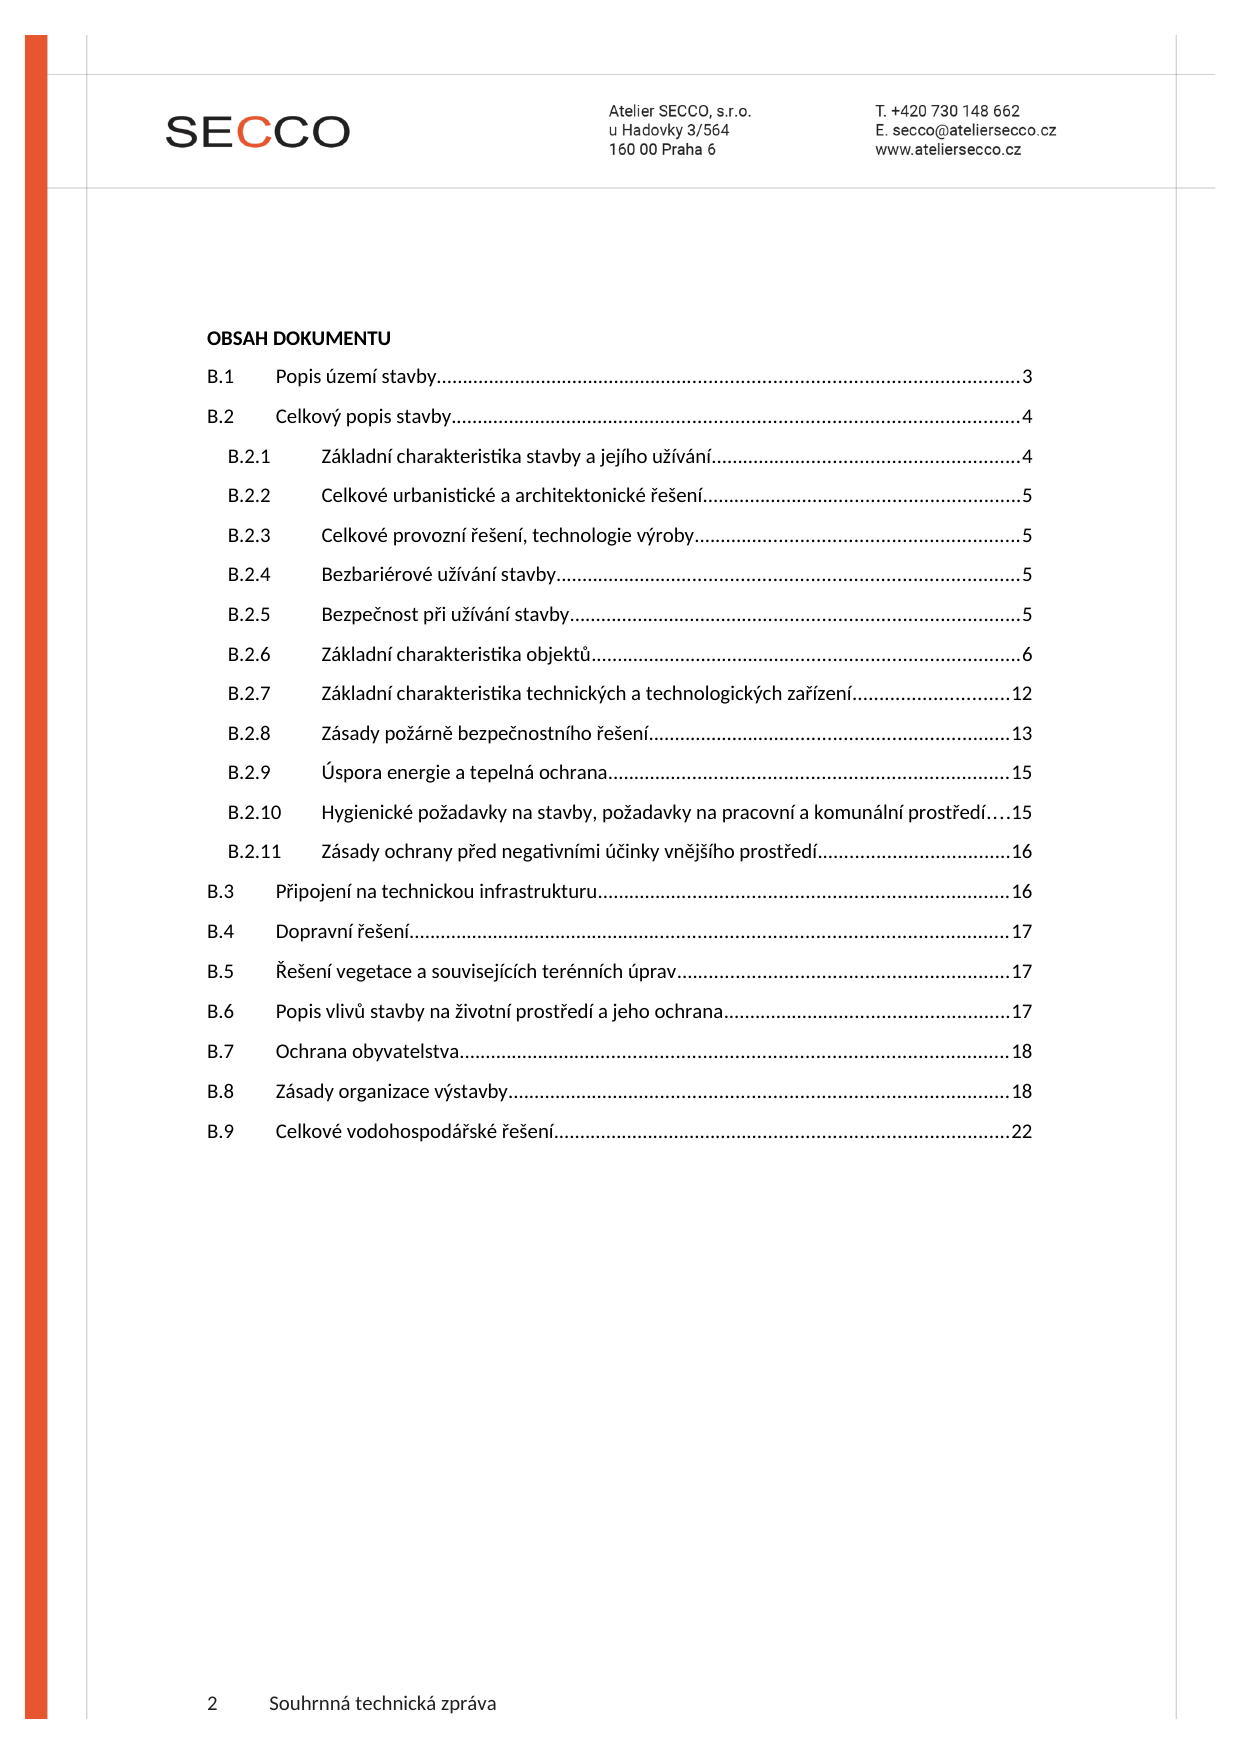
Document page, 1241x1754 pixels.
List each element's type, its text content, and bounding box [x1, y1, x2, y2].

text B.5 Řešení vegetace a souvisejících terénních úprav 17 [207, 958, 1033, 984]
text B.8 Zásady organizace výstavby 18 [207, 1078, 1033, 1104]
text B.3 Připojení na technickou infrastrukturu 16 [207, 878, 1033, 904]
text B.2.9 Úspora energie a tepelná ochrana 15 [228, 759, 1033, 785]
text B.2.3 Celkové provozní řešení, technologie výroby 5 [228, 522, 1033, 547]
text B.2.7 Základní charakteristika technických a technologických zařízení 12 [228, 680, 1033, 706]
text B.2.2 Celkové urbanistické a architektonické řešení 5 [228, 482, 1033, 508]
text B.9 Celkové vodohospodářské řešení 22 [207, 1118, 1033, 1144]
text B.2.11 Zásady ochrany před negativními účinky vnějšího prostředí 16 [228, 839, 1033, 864]
picture [24, 35, 1216, 1719]
text B.2.6 Základní charakteristika objektů 6 [228, 641, 1033, 666]
title Obsah dokumentu [207, 325, 1033, 350]
text B.2.8 Zásady požárně bezpečnostního řešení 13 [228, 720, 1033, 745]
text B.2.10 Hygienické požadavky na stavby, požadavky na pracovní a komunální prostředí 15 [228, 799, 1033, 824]
text B.4 Dopravní řešení 17 [207, 918, 1033, 944]
text B.6 Popis vlivů stavby na životní prostředí a jeho ochrana 17 [207, 998, 1033, 1024]
text B.1 Popis území stavby 3 [207, 363, 1033, 388]
text B.2.4 Bezbariérové užívání stavby 5 [228, 562, 1033, 587]
text B.2 Celkový popis stavby 4 [207, 403, 1033, 428]
text B.7 Ochrana obyvatelstva 18 [207, 1038, 1033, 1064]
text B.2.5 Bezpečnost při užívání stavby 5 [228, 601, 1033, 627]
text B.2.1 Základní charakteristika stavby a jejího užívání 4 [228, 443, 1033, 468]
